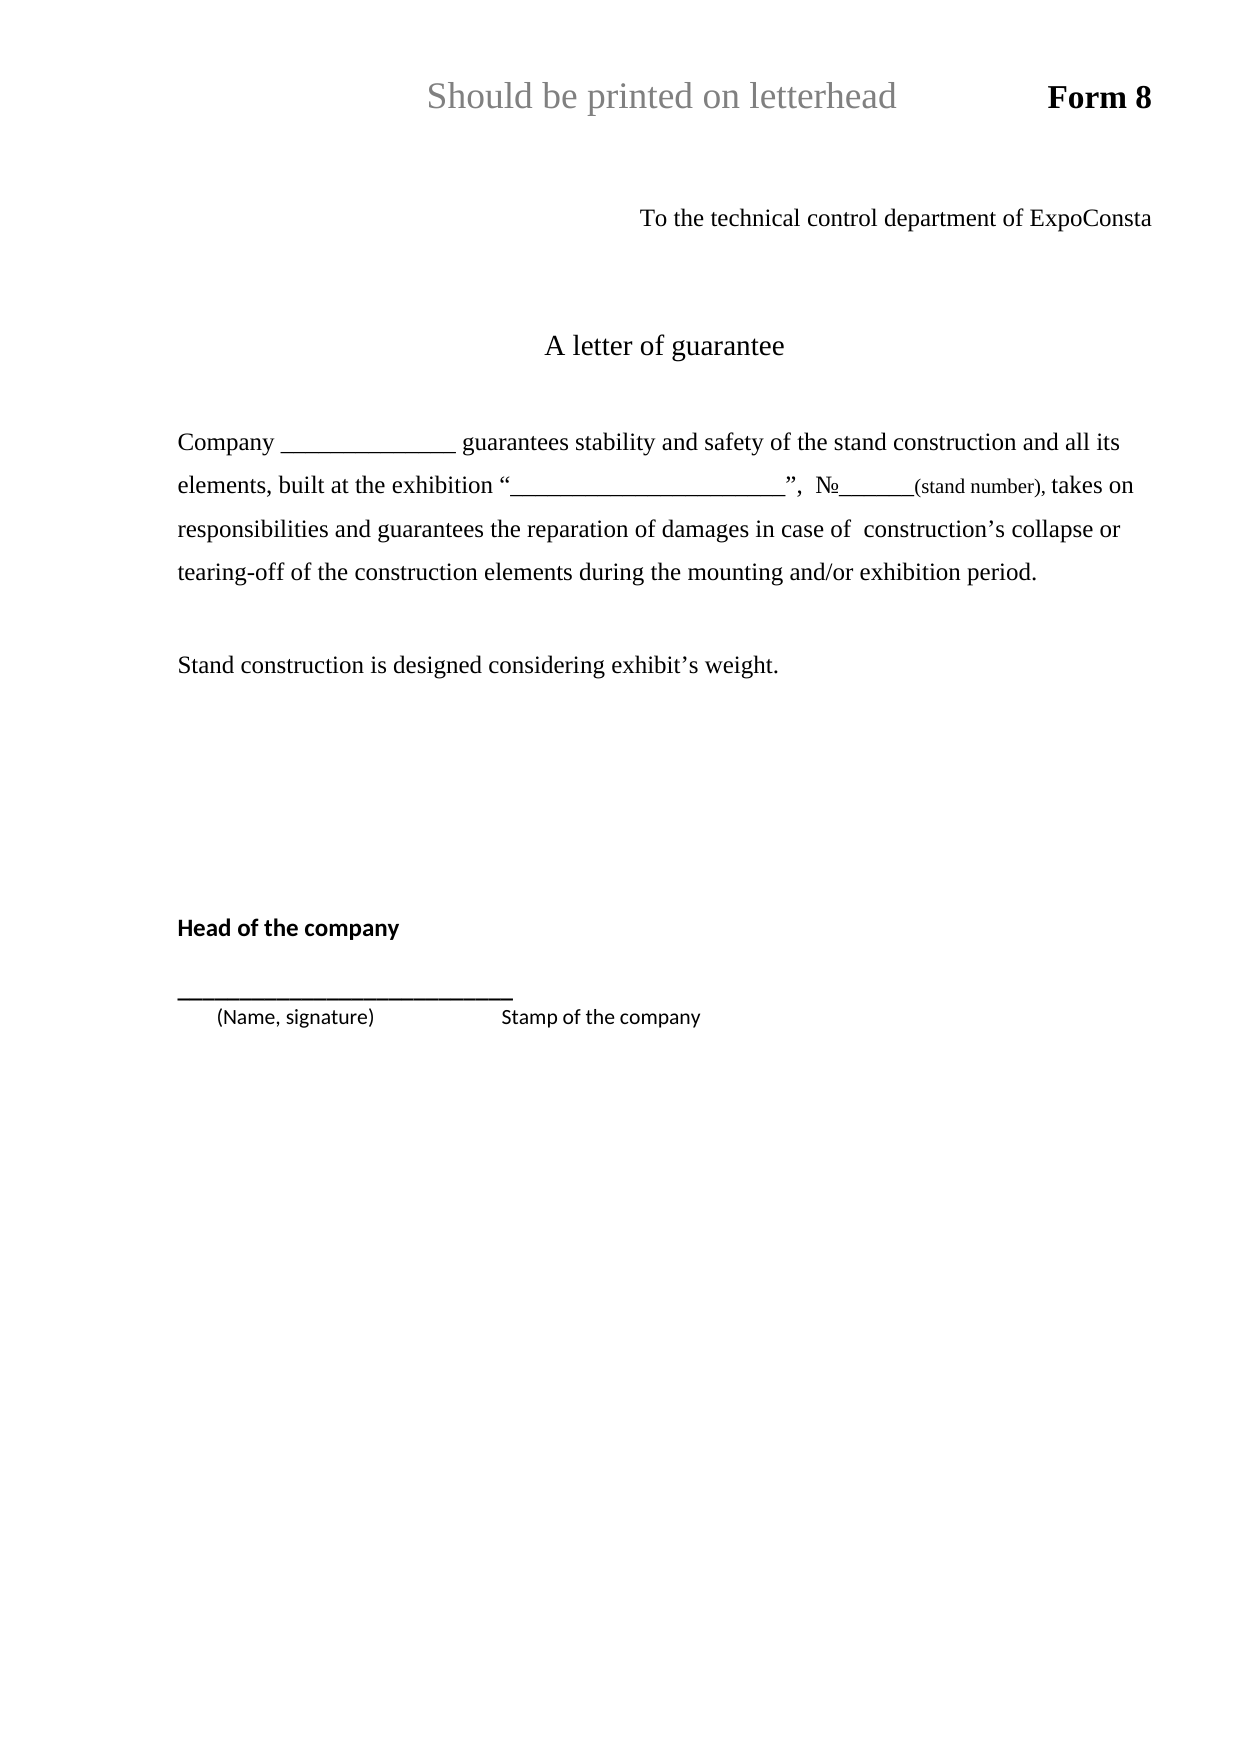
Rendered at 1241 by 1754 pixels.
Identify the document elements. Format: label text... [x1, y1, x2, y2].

text Stand construction is designed considering exhibit’s weight. [177, 650, 1152, 679]
text To the technical control department of ExpoConsta [177, 203, 1152, 232]
text A letter of guarantee [177, 328, 1152, 361]
text ___________________________ [177, 973, 1152, 1003]
text Head of the company [177, 912, 1152, 942]
text (Name, signature) Stamp of the company [177, 1003, 1152, 1049]
text Company ______________ guarantees stability and safety of the stand construction and all its elements, built at the exhibition “______________________”, №______(stand number), takes on responsibilities and guarantees the reparation of damages in case of construction’s collapse or tearing-off of the construction elements during the mounting and/or exhibition period. [177, 427, 1152, 586]
